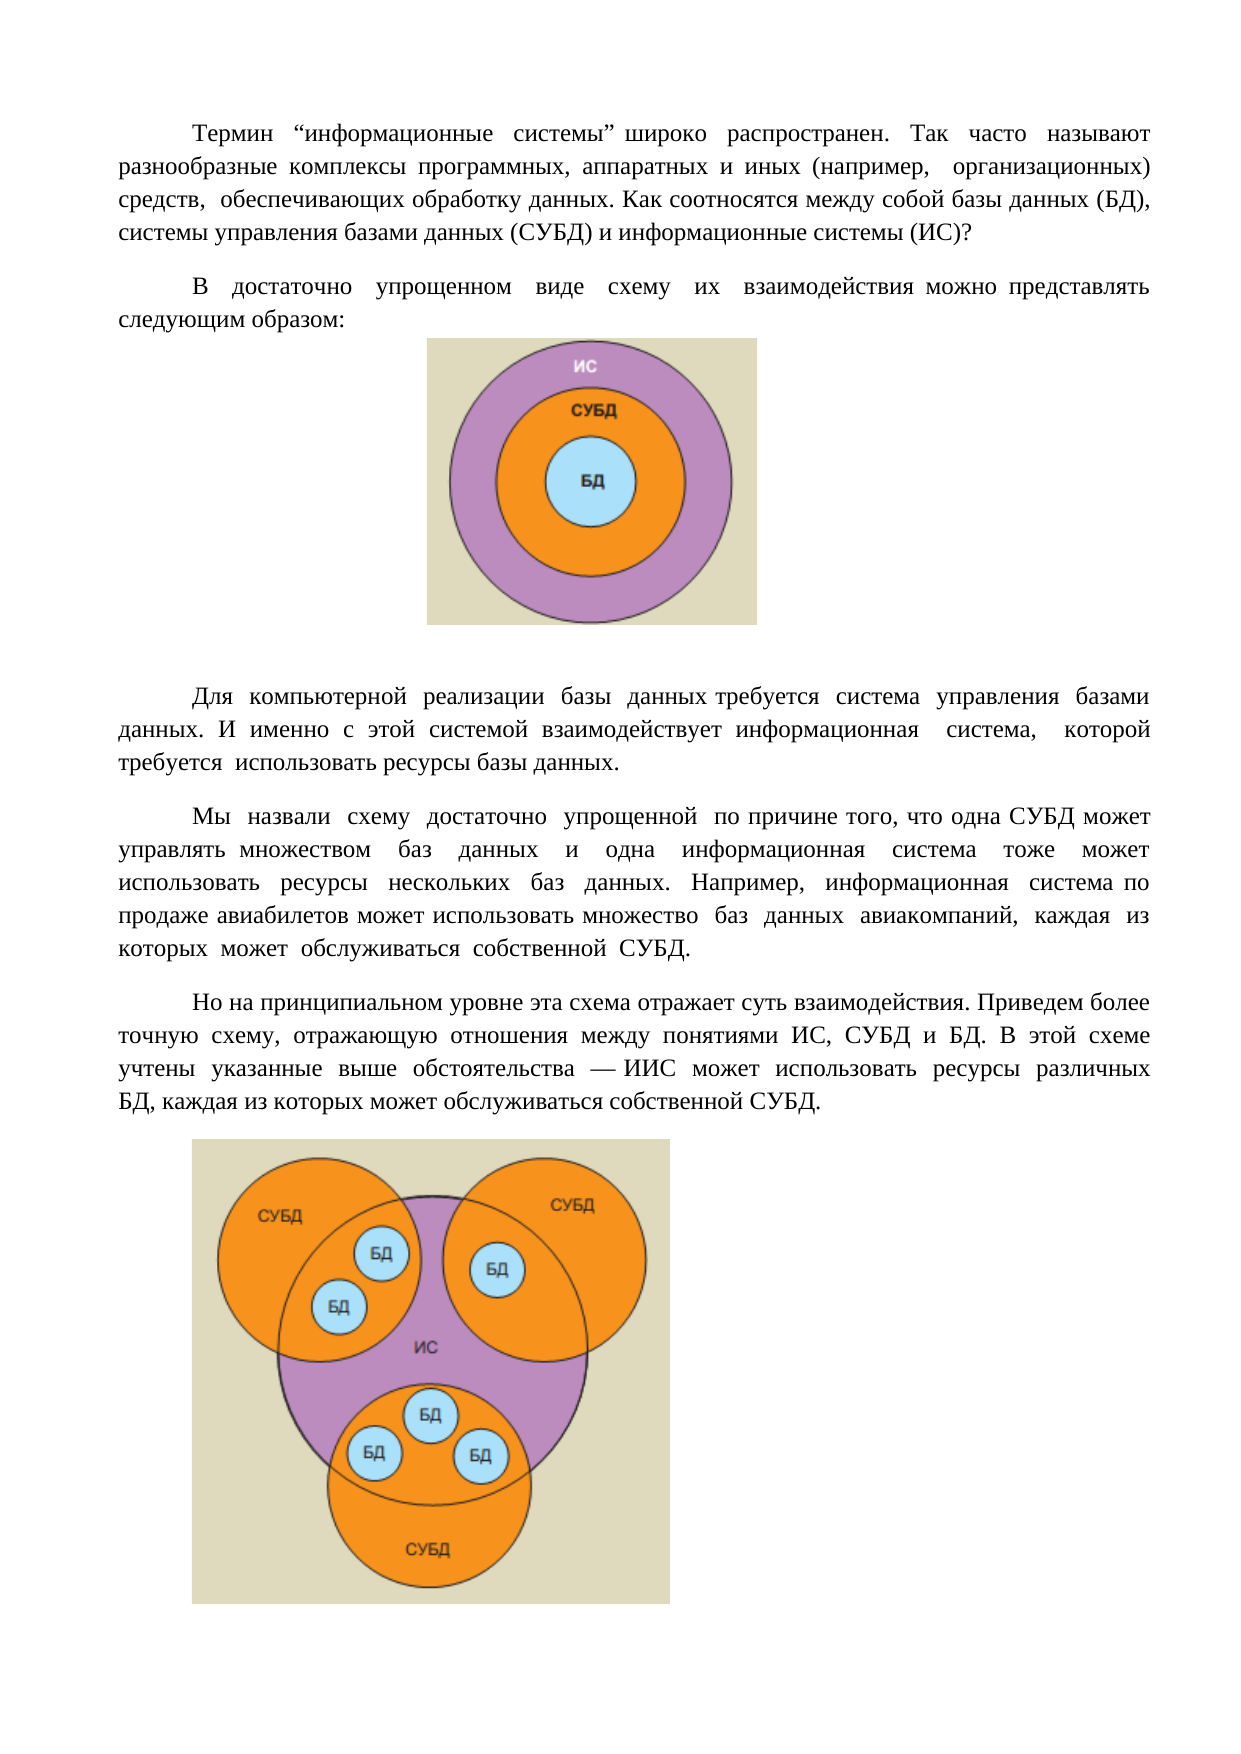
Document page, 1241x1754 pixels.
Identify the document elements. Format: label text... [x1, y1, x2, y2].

text В достаточно упрощенном виде схему их взаимодействия можно представлять следующим образом: [118, 271, 1152, 333]
text Термин “информационные системы” широко распространен. Так часто называют разнообразные комплексы программных, аппаратных и иных (например, организационных) средств, обеспечивающих обработку данных. Как соотносятся между собой базы данных (БД), системы управления базами данных (СУБД) и информационные системы (ИС)? [118, 118, 1152, 246]
text Для компьютерной реализации базы данных требуется система управления базами данных. И именно с этой системой взаимодействует информационная система, которой требуется использовать ресурсы базы данных. [118, 681, 1152, 776]
picture [191, 1139, 670, 1604]
text Мы назвали схему достаточно упрощенной по причине того, что одна СУБД может управлять множеством баз данных и одна информационная система тоже может использовать ресурсы нескольких баз данных. Например, информационная система по продаже авиабилетов может использовать множество баз данных авиакомпаний, каждая из которых может обслуживаться собственной СУБД. [118, 801, 1152, 962]
text Но на принципиальном уровне эта схема отражает суть взаимодействия. Приведем более точную схему, отражающую отношения между понятиями ИС, СУБД и БД. В этой схеме учтены указанные выше обстоятельства — ИИС может использовать ресурсы различных БД, каждая из которых может обслуживаться собственной СУБД. [118, 987, 1152, 1115]
picture [426, 338, 758, 625]
